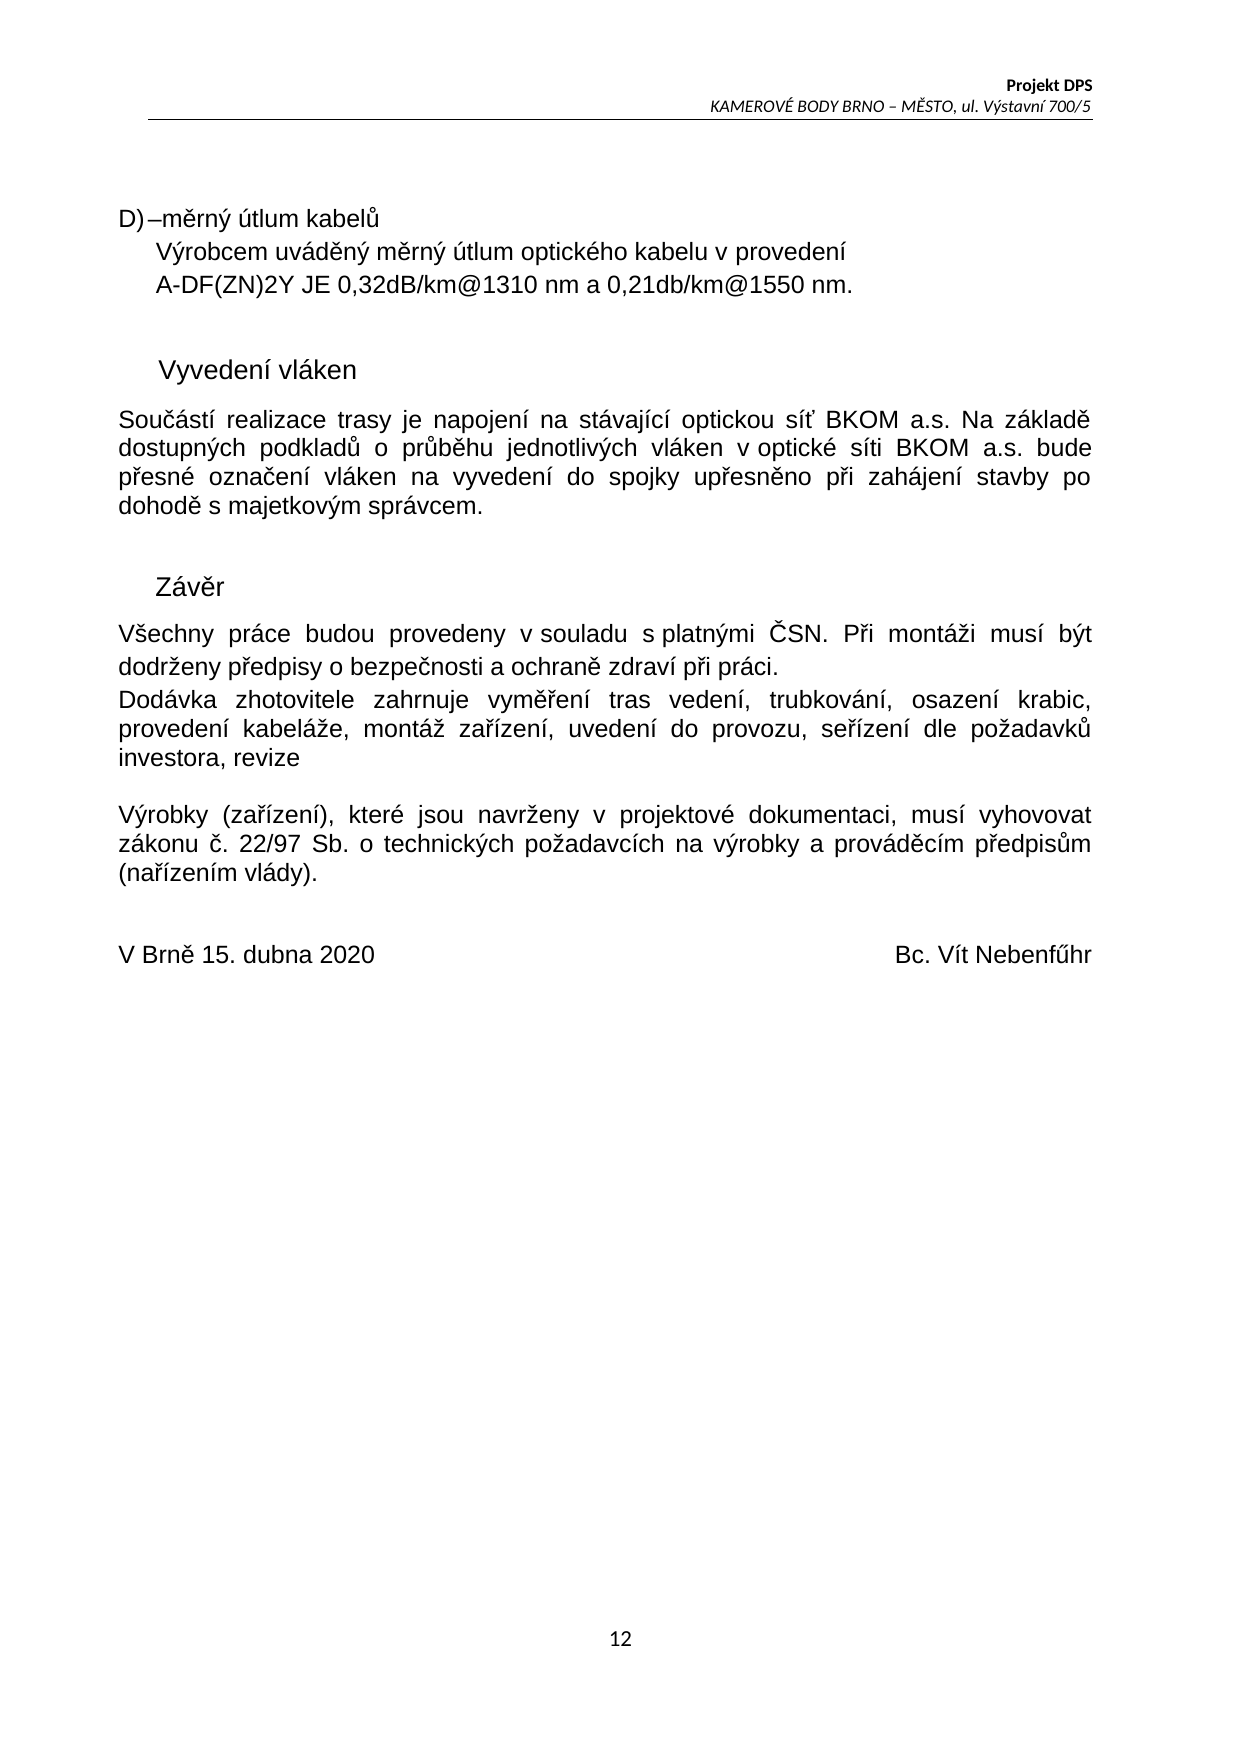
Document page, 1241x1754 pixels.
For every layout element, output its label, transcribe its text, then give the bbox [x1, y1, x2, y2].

subtitle Závěr [148, 571, 1093, 602]
text Výrobky (zařízení), které jsou navrženy v projektové dokumentaci, musí vyhovovat zákonu č. 22/97 Sb. o technických požadavcích na výrobky a prováděcím předpisům (nařízením vlády). [118, 800, 1093, 886]
text Dodávka zhotovitele zahrnuje vyměření tras vedení, trubkování, osazení krabic, provedení kabeláže, montáž zařízení, uvedení do provozu, seřízení dle požadavků investora, revize [118, 685, 1093, 771]
list Výrobcem uváděný měrný útlum optického kabelu v provedení [156, 237, 1093, 266]
list A-DF(ZN)2Y JE 0,32dB/km@1310 nm a 0,21db/km@1550 nm. [156, 270, 1093, 299]
text Součástí realizace trasy je napojení na stávající optickou síť BKOM a.s. Na základě dostupných podkladů o průběhu jednotlivých vláken v optické síti BKOM a.s. bude přesné označení vláken na vyvedení do spojky upřesněno při zahájení stavby po dohodě s majetkovým správcem. [118, 404, 1093, 519]
subtitle Vyvedení vláken [148, 354, 1093, 386]
list –měrný útlum kabelů [118, 204, 1093, 233]
text Všechny práce budou provedeny v souladu s platnými ČSN. Při montáži musí být dodrženy předpisy o bezpečnosti a ochraně zdraví při práci. [118, 619, 1093, 681]
text V Brně 15. dubna 2020 Bc. Vít Nebenfűhr [118, 940, 1093, 969]
